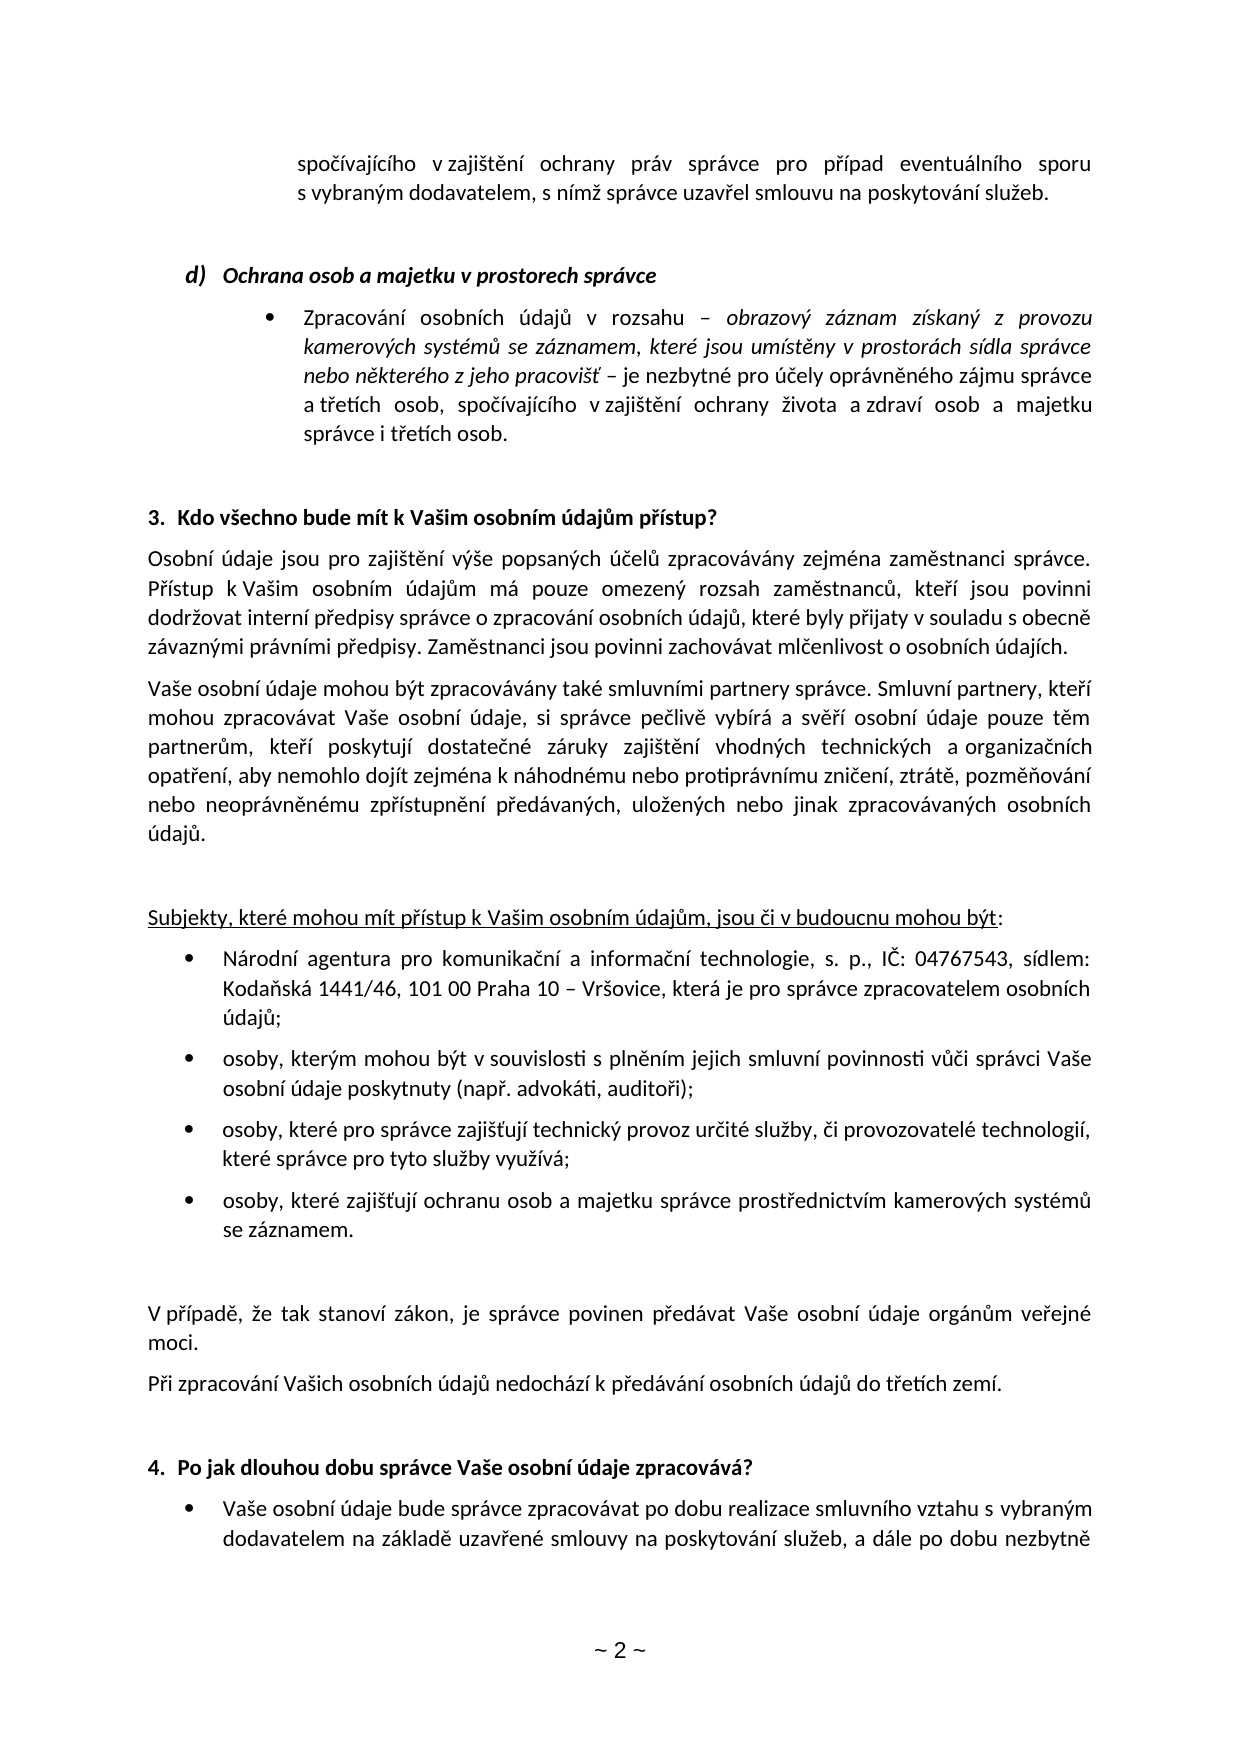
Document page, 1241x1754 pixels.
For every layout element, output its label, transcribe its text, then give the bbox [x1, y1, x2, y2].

list Zpracování osobních údajů v rozsahu – obrazový záznam získaný z provozu kamerových systémů se záznamem, které jsou umístěny v prostorách sídla správce nebo některého z jeho pracovišť – je nezbytné pro účely oprávněného zájmu správce a třetích osob, spočívajícího v zajištění ochrany života a zdraví osob a majetku správce i třetích osob. [266, 302, 1093, 448]
list Po jak dlouhou dobu správce Vaše osobní údaje zpracovává? [148, 1452, 1093, 1481]
text Vaše osobní údaje mohou být zpracovávány také smluvními partnery správce. Smluvní partnery, kteří mohou zpracovávat Vaše osobní údaje, si správce pečlivě vybírá a svěří osobní údaje pouze těm partnerům, kteří poskytují dostatečné záruky zajištění vhodných technických a organizačních opatření, aby nemohlo dojít zejména k náhodnému nebo protiprávnímu zničení, ztrátě, pozměňování nebo neoprávněnému zpřístupnění předávaných, uložených nebo jinak zpracovávaných osobních údajů. [148, 673, 1093, 848]
list osoby, kterým mohou být v souvislosti s plněním jejich smluvní povinnosti vůči správci Vaše osobní údaje poskytnuty (např. advokáti, auditoři); [185, 1043, 1093, 1102]
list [185, 1493, 1093, 1552]
text Při zpracování Vašich osobních údajů nedochází k předávání osobních údajů do třetích zemí. [148, 1368, 1093, 1398]
text Osobní údaje jsou pro zajištění výše popsaných účelů zpracovávány zejména zaměstnanci správce. Přístup k Vašim osobním údajům má pouze omezený rozsah zaměstnanců, kteří jsou povinni dodržovat interní předpisy správce o zpracování osobních údajů, které byly přijaty v souladu s obecně závaznými právními předpisy. Zaměstnanci jsou povinni zachovávat mlčenlivost o osobních údajích. [148, 543, 1093, 660]
list osoby, které zajišťují ochranu osob a majetku správce prostřednictvím kamerových systémů se záznamem. [185, 1185, 1093, 1243]
list Kdo všechno bude mít k Vašim osobním údajům přístup? [148, 502, 1093, 531]
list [260, 148, 1093, 206]
list Národní agentura pro komunikační a informační technologie, s. p., IČ: 04767543, sídlem: Kodaňská 1441/46, 101 00 Praha 10 – Vršovice, která je pro správce zpracovatelem osobních údajů; [185, 943, 1093, 1031]
text Subjekty, které mohou mít přístup k Vašim osobním údajům, jsou či v budoucnu mohou být: [148, 902, 1093, 931]
list Ochrana osob a majetku v prostorech správce [185, 260, 1093, 289]
list osoby, které pro správce zajišťují technický provoz určité služby, či provozovatelé technologií, které správce pro tyto služby využívá; [185, 1114, 1093, 1173]
text V případě, že tak stanoví zákon, je správce povinen předávat Vaše osobní údaje orgánům veřejné moci. [148, 1298, 1093, 1356]
